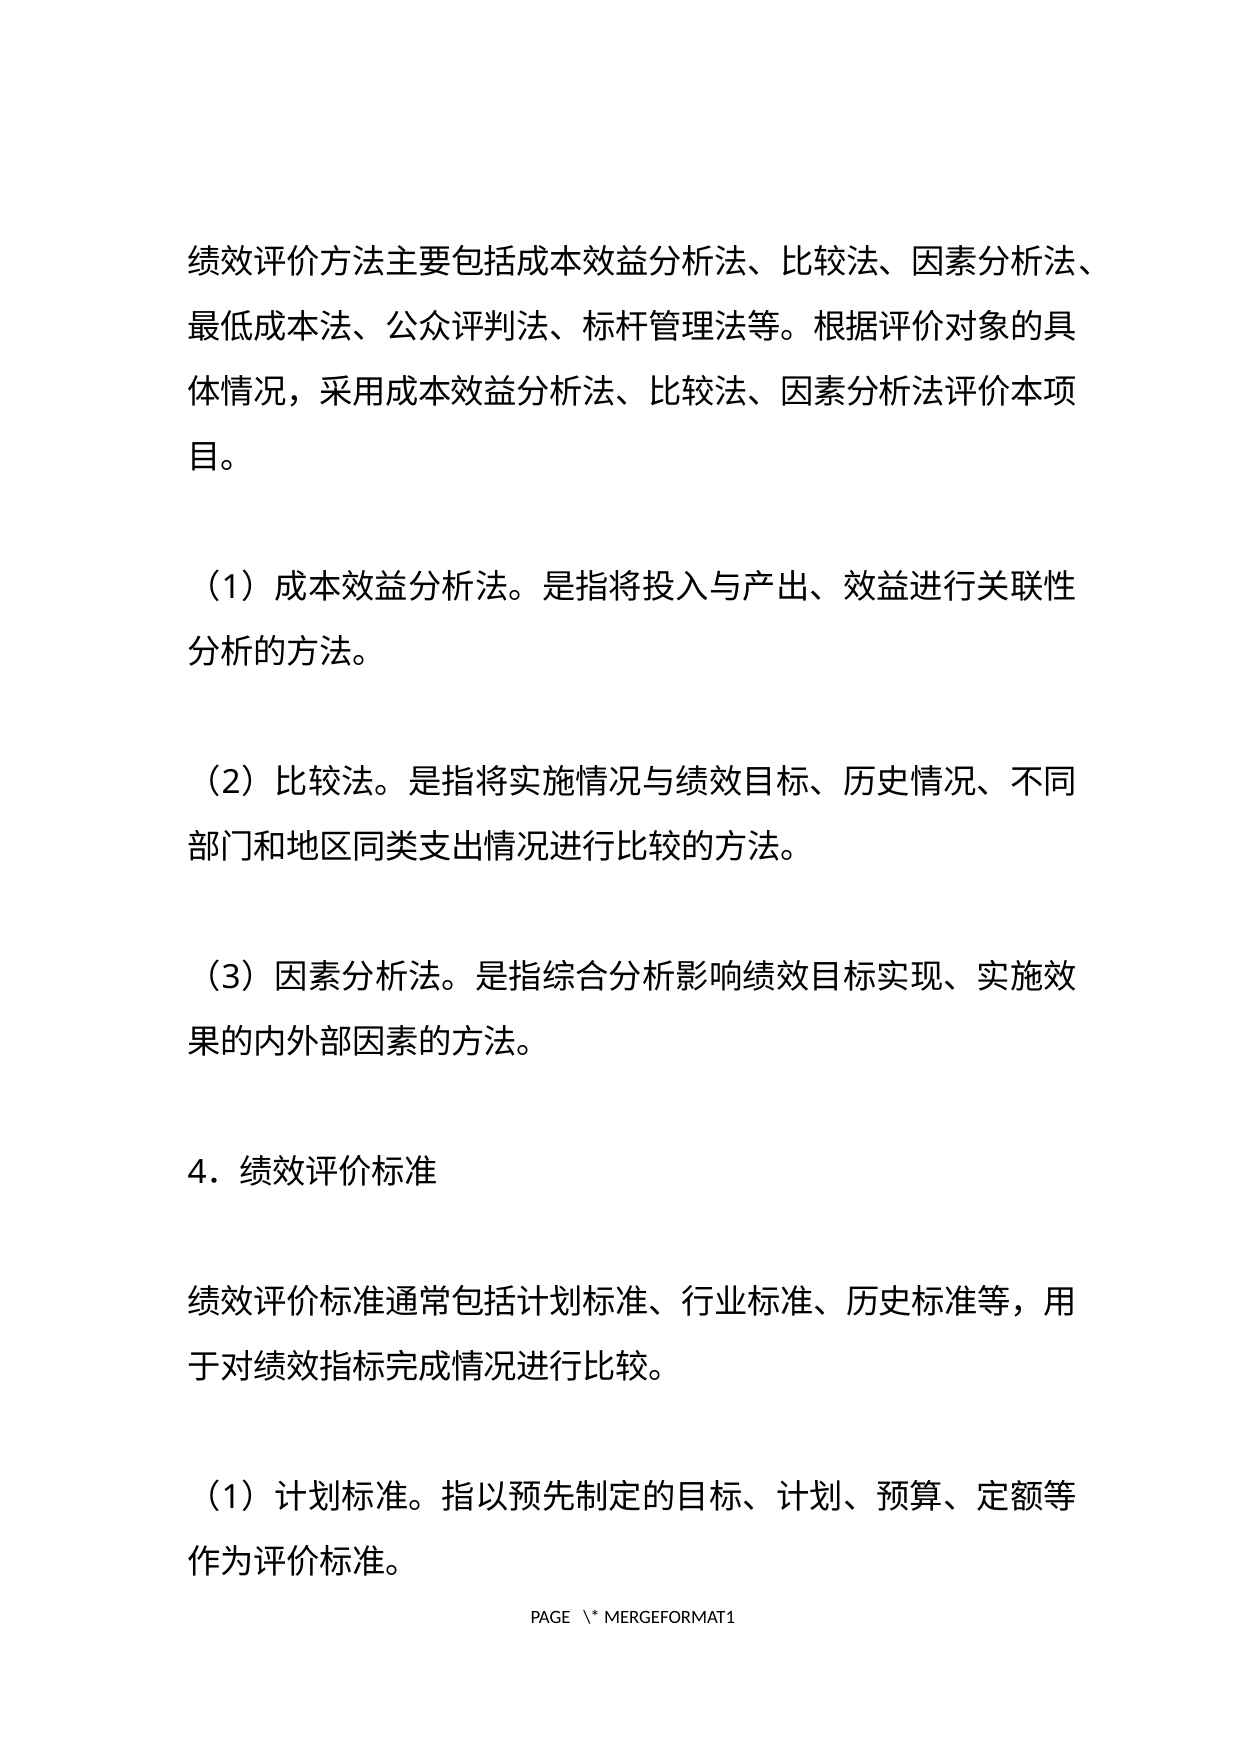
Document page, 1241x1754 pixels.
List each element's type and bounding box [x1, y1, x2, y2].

text [187, 162, 1078, 1592]
